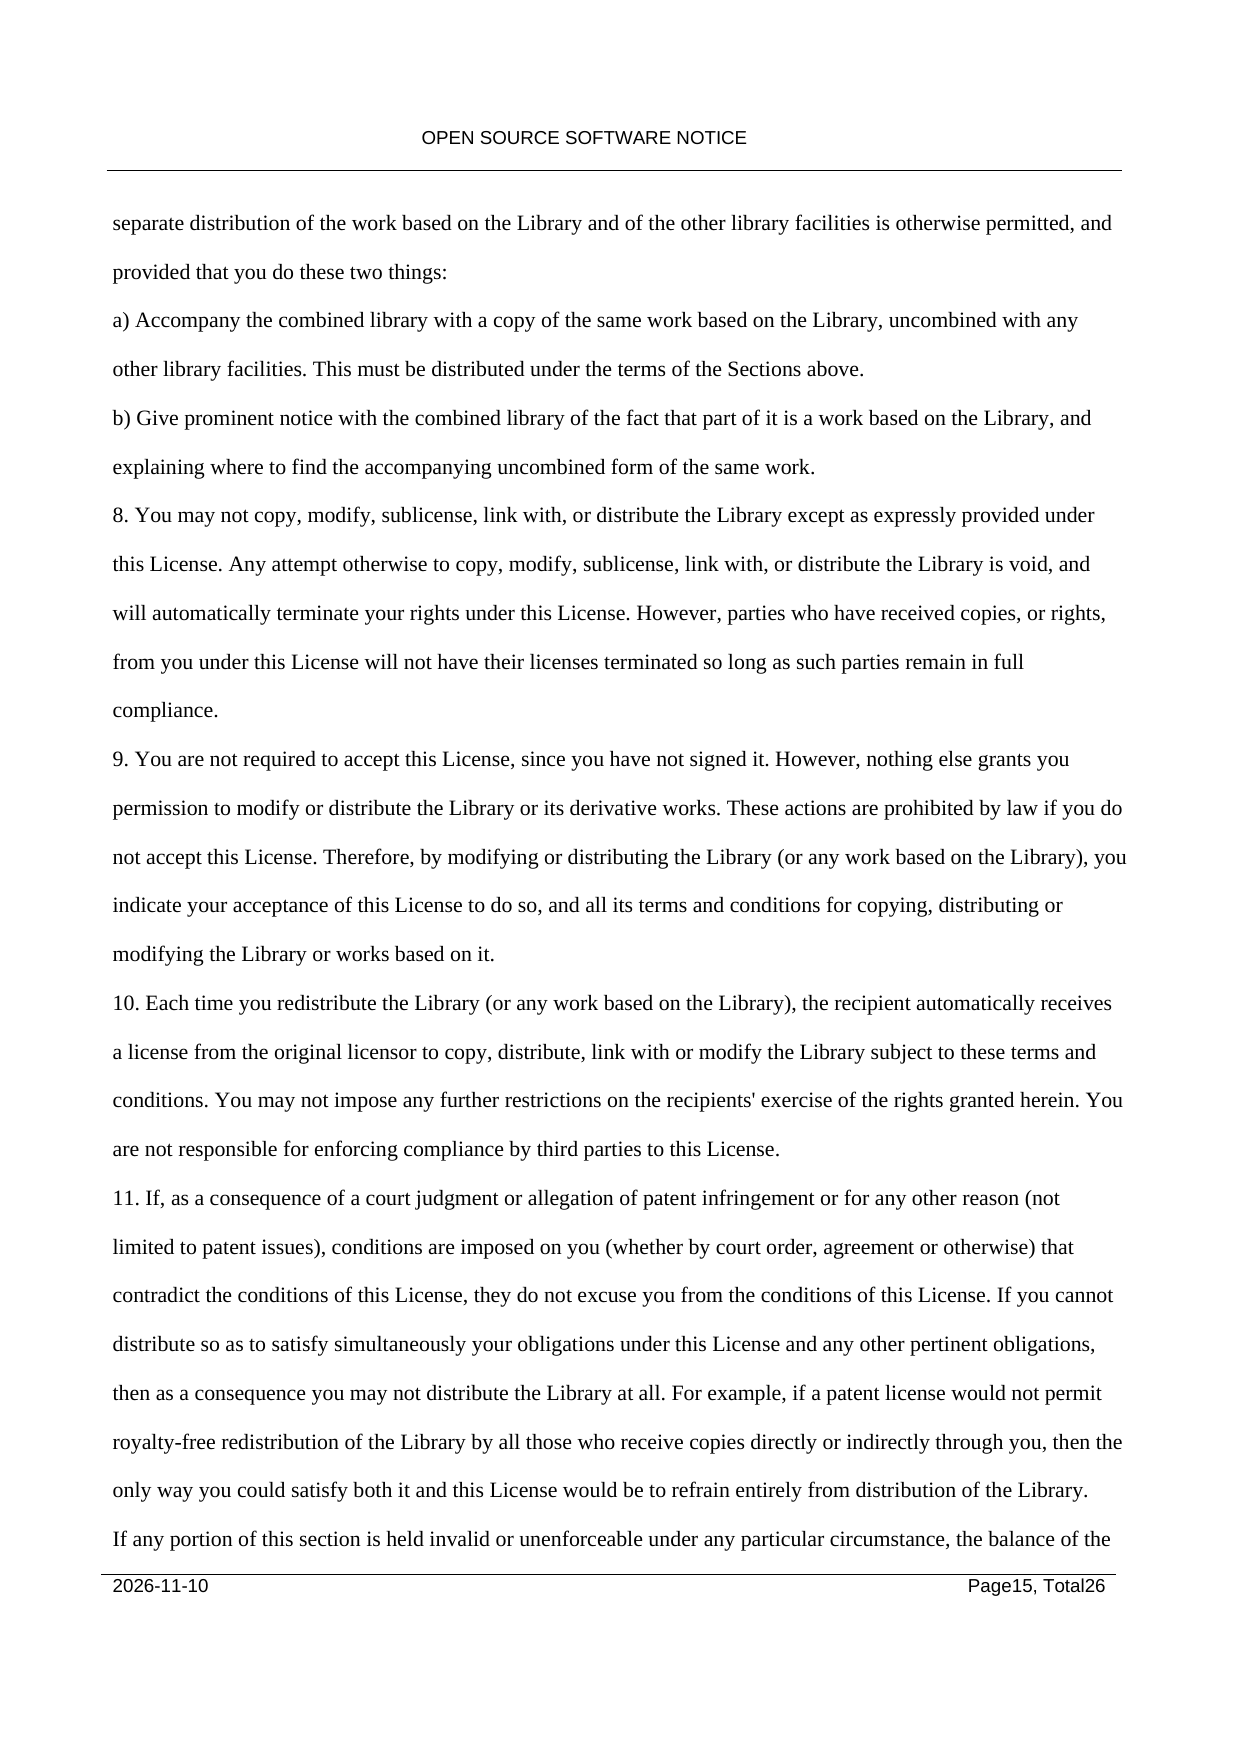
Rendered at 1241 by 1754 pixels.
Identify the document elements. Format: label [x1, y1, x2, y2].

text [112, 206, 1128, 1555]
